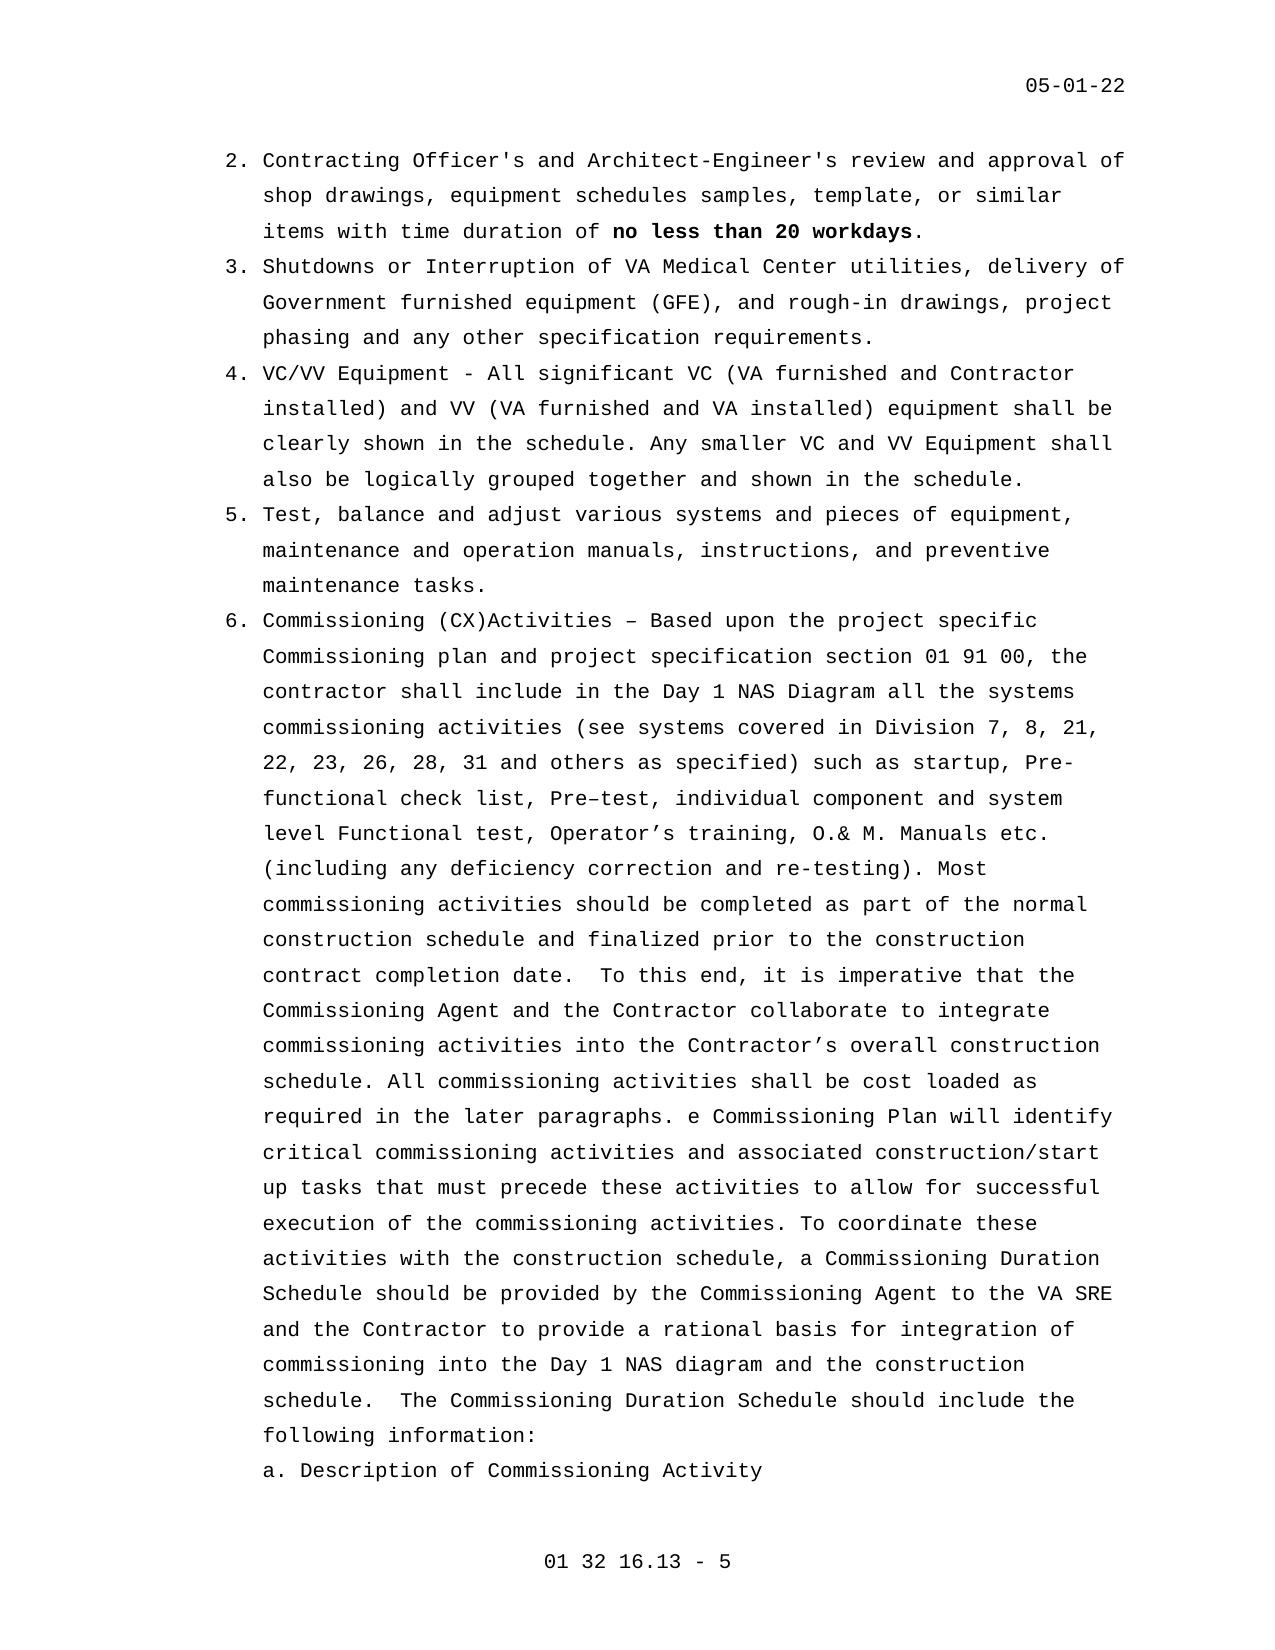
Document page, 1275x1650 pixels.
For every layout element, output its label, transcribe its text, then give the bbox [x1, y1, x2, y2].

text 5. Test, balance and adjust various systems and pieces of equipment, maintenance and operation manuals, instructions, and preventive maintenance tasks. [225, 504, 1125, 599]
text 4. VC/VV Equipment - All significant VC (VA furnished and Contractor installed) and VV (VA furnished and VA installed) equipment shall be clearly shown in the schedule. Any smaller VC and VV Equipment shall also be logically grouped together and shown in the schedule. [225, 362, 1125, 492]
text a. Description of Commissioning Activity [262, 1460, 1125, 1484]
text 3. Shutdowns or Interruption of VA Medical Center utilities, delivery of Government furnished equipment (GFE), and rough-in drawings, project phasing and any other specification requirements. [225, 256, 1125, 351]
text 6. Commissioning (CX)Activities – Based upon the project specific Commissioning plan and project specification section 01 91 00, the contractor shall include in the Day 1 NAS Diagram all the systems commissioning activities (see systems covered in Division 7, 8, 21, 22, 23, 26, 28, 31 and others as specified) such as startup, Pre-functional check list, Pre–test, individual component and system level Functional test, Operator’s training, O.& M. Manuals etc.(including any deficiency correction and re-testing). Most commissioning activities should be completed as part of the normal construction schedule and finalized prior to the construction contract completion date. To this end, it is imperative that the Commissioning Agent and the Contractor collaborate to integrate commissioning activities into the Contractor’s overall construction schedule. All commissioning activities shall be cost loaded as required in the later paragraphs. e Commissioning Plan will identify critical commissioning activities and associated construction/start up tasks that must precede these activities to allow for successful execution of the commissioning activities. To coordinate these activities with the construction schedule, a Commissioning Duration Schedule should be provided by the Commissioning Agent to the VA SRE and the Contractor to provide a rational basis for integration of commissioning into the Day 1 NAS diagram and the construction schedule. The Commissioning Duration Schedule should include the following information: [225, 610, 1125, 1449]
text 2. Contracting Officer's and Architect-Engineer's review and approval of shop drawings, equipment schedules samples, template, or similar items with time duration of no less than 20 workdays. [225, 150, 1125, 244]
